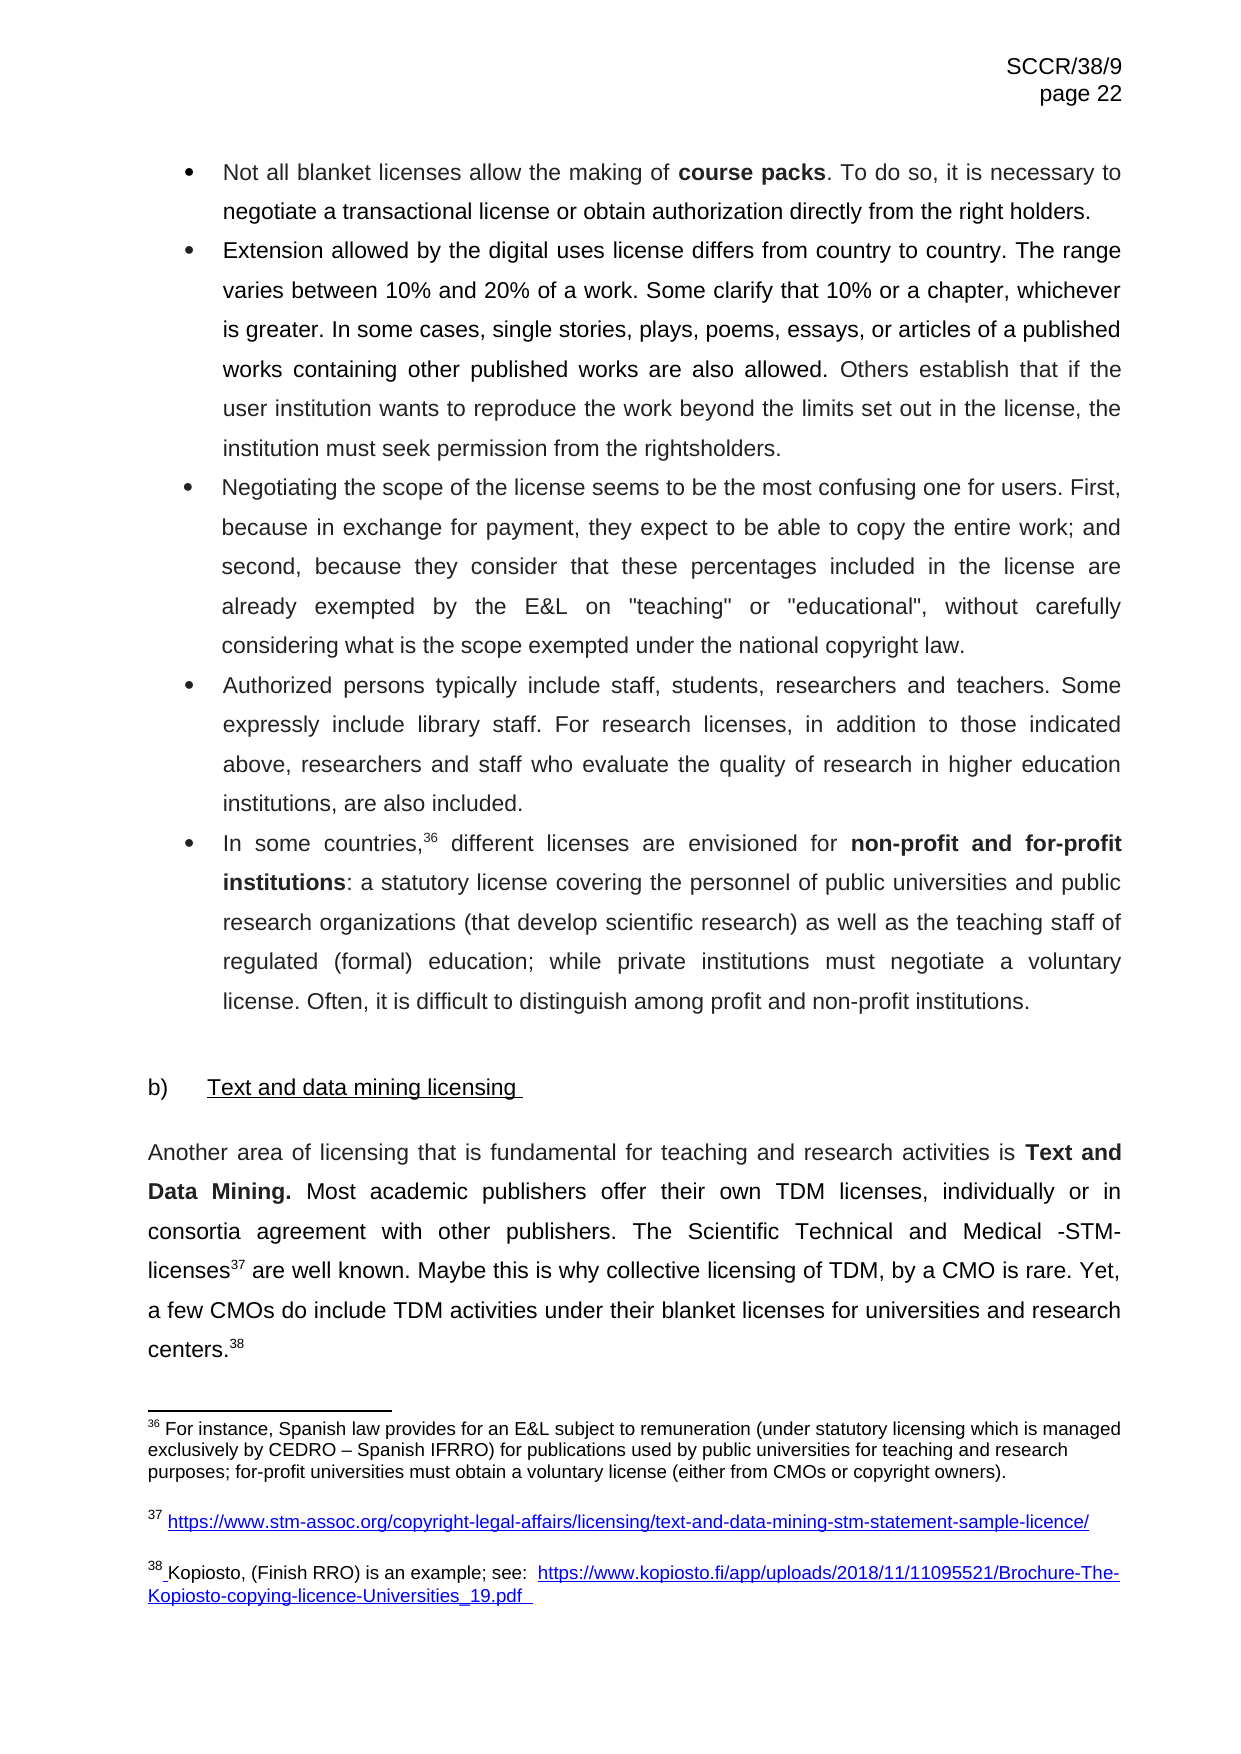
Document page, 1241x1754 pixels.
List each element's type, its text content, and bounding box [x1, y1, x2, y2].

list Text and data mining licensing [148, 1074, 1122, 1101]
list Authorized persons typically include staff, students, researchers and teachers. Some expressly include library staff. For research licenses, in addition to those indicated above, researchers and staff who evaluate the quality of research in higher education institutions, are also included. [185, 672, 1122, 817]
list Extension allowed by the digital uses license differs from country to country. The range varies between 10% and 20% of a work. Some clarify that 10% or a chapter, whichever is greater. In some cases, single stories, plays, poems, essays, or articles of a published works containing other published works are also allowed. Others establish that if the user institution wants to reproduce the work beyond the limits set out in the license, the institution must seek permission from the rightsholders. [185, 237, 1122, 461]
text Another area of licensing that is fundamental for teaching and research activities is Text and Data Mining. Most academic publishers offer their own TDM licenses, individually or in consortia agreement with other publishers. The Scientific Technical and Medical -STM- licenses are well known. Maybe this is why collective licensing of TDM, by a CMO is rare. Yet, a few CMOs do include TDM activities under their blanket licenses for universities and research centers. [148, 1165, 1122, 1363]
list Not all blanket licenses allow the making of course packs. To do so, it is necessary to negotiate a transactional license or obtain authorization directly from the right holders. [185, 158, 1122, 224]
list In some countries, different licenses are envisioned for non-profit and for-profit institutions: a statutory license covering the personnel of public universities and public research organizations (that develop scientific research) as well as the teaching staff of regulated (formal) education; while private institutions must negotiate a voluntary license. Often, it is difficult to distinguish among profit and non-profit institutions. [185, 830, 1122, 1014]
list Negotiating the scope of the license seems to be the most confusing one for users. First, because in exchange for payment, they expect to be able to copy the entire work; and second, because they consider that these percentages included in the license are already exempted by the E&L on "teaching" or "educational", without carefully considering what is the scope exempted under the national copyright law. [184, 474, 1122, 659]
